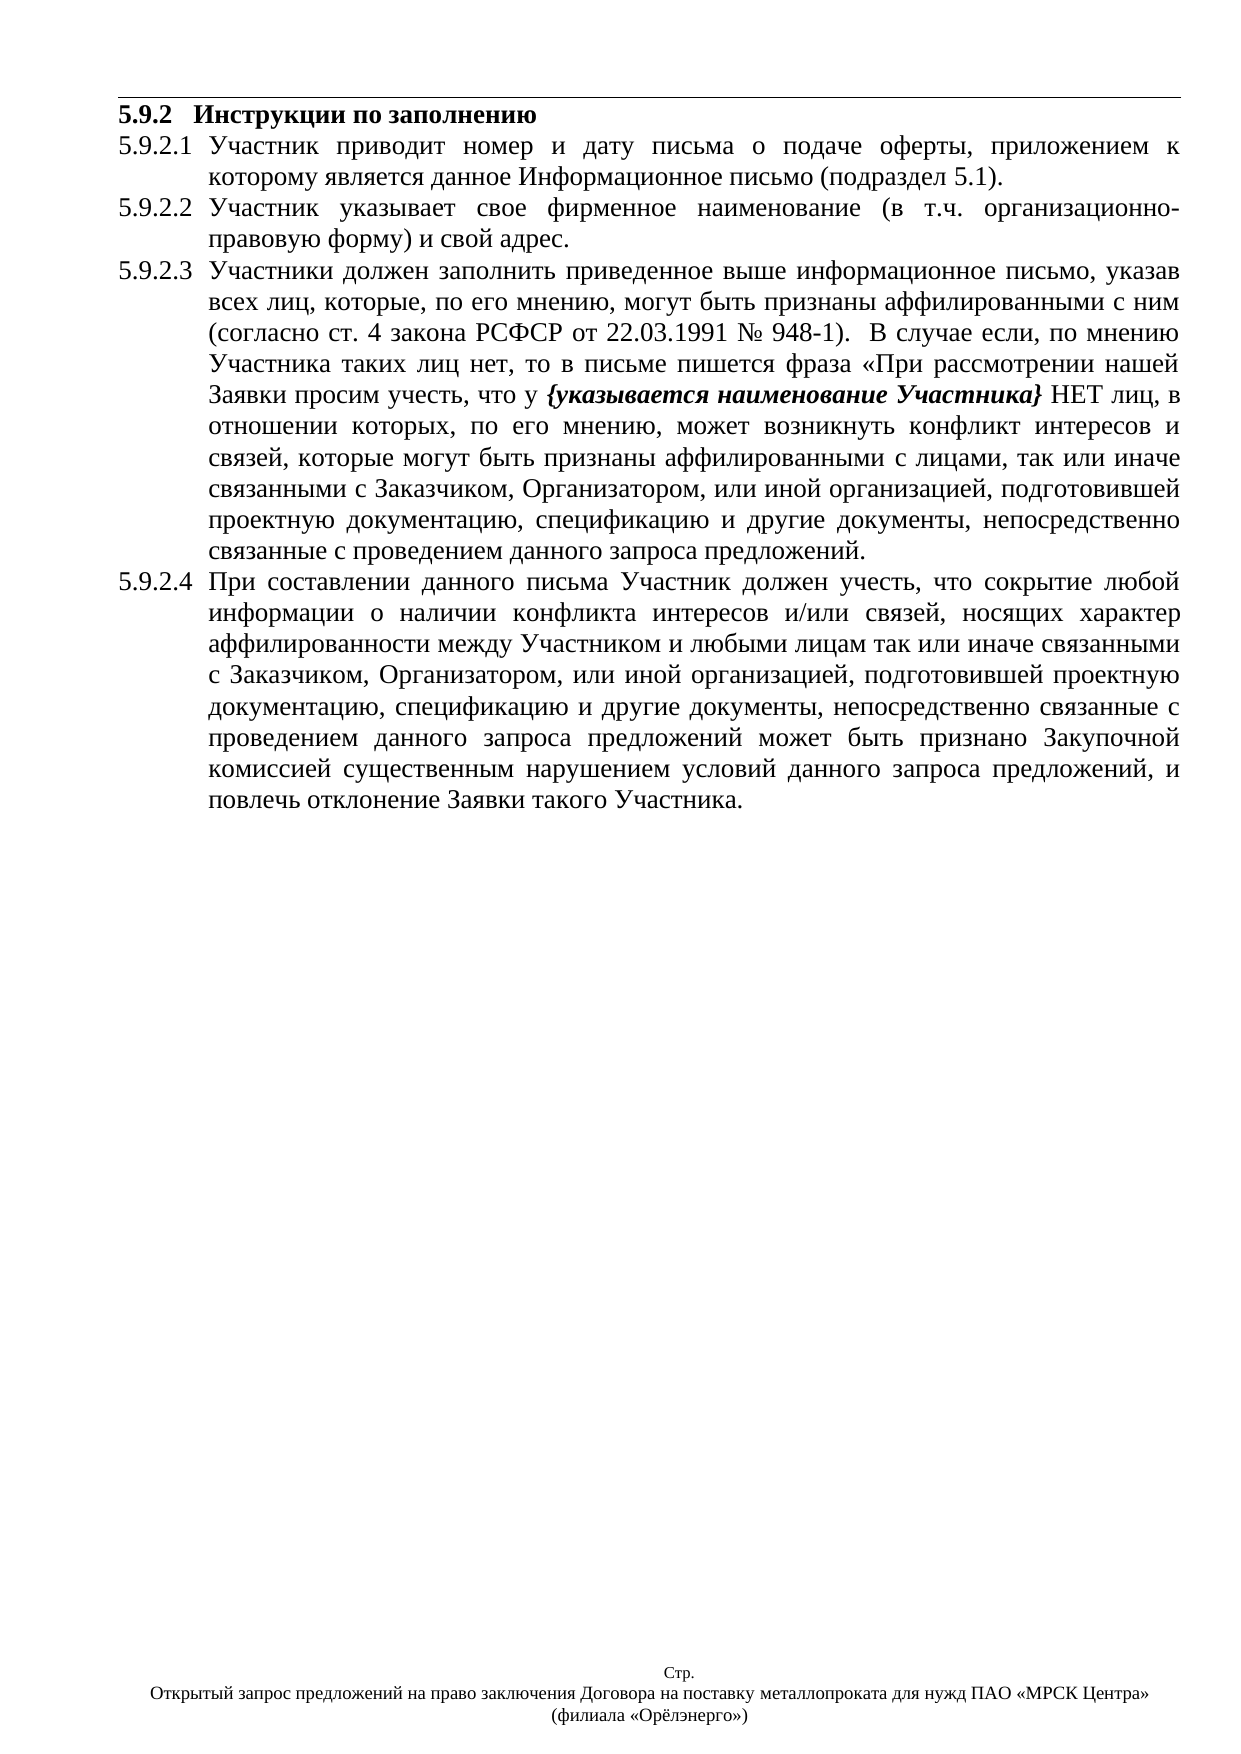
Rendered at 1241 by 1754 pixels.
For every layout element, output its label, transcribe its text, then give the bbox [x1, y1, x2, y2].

list Участники должен заполнить приведенное выше информационное письмо, указав всех лиц, которые, по его мнению, могут быть признаны аффилированными с ним (согласно ст. 4 закона РСФСР от 22.03.1991 № 948-1). В случае если, по мнению Участника таких лиц нет, то в письме пишется фраза «При рассмотрении нашей Заявки просим учесть, что у {указывается наименование Участника} НЕТ лиц, в отношении которых, по его мнению, может возникнуть конфликт интересов и связей, которые могут быть признаны аффилированными с лицами, так или иначе связанными с Заказчиком, Организатором, или иной организацией, подготовившей проектную документацию, спецификацию и другие документы, непосредственно связанные с проведением данного запроса предложений. [118, 254, 1181, 565]
list Участник указывает свое фирменное наименование (в т.ч. организационно-правовую форму) и свой адрес. [118, 191, 1181, 254]
subtitle Инструкции по заполнению [118, 98, 1181, 129]
list Участник приводит номер и дату письма о подаче оферты, приложением к которому является данное Информационное письмо (подраздел 5.1). [118, 129, 1181, 191]
list При составлении данного письма Участник должен учесть, что сокрытие любой информации о наличии конфликта интересов и/или связей, носящих характер аффилированности между Участником и любыми лицам так или иначе связанными с Заказчиком, Организатором, или иной организацией, подготовившей проектную документацию, спецификацию и другие документы, непосредственно связанные с проведением данного запроса предложений может быть признано Закупочной комиссией существенным нарушением условий данного запроса предложений, и повлечь отклонение Заявки такого Участника. [118, 565, 1181, 814]
